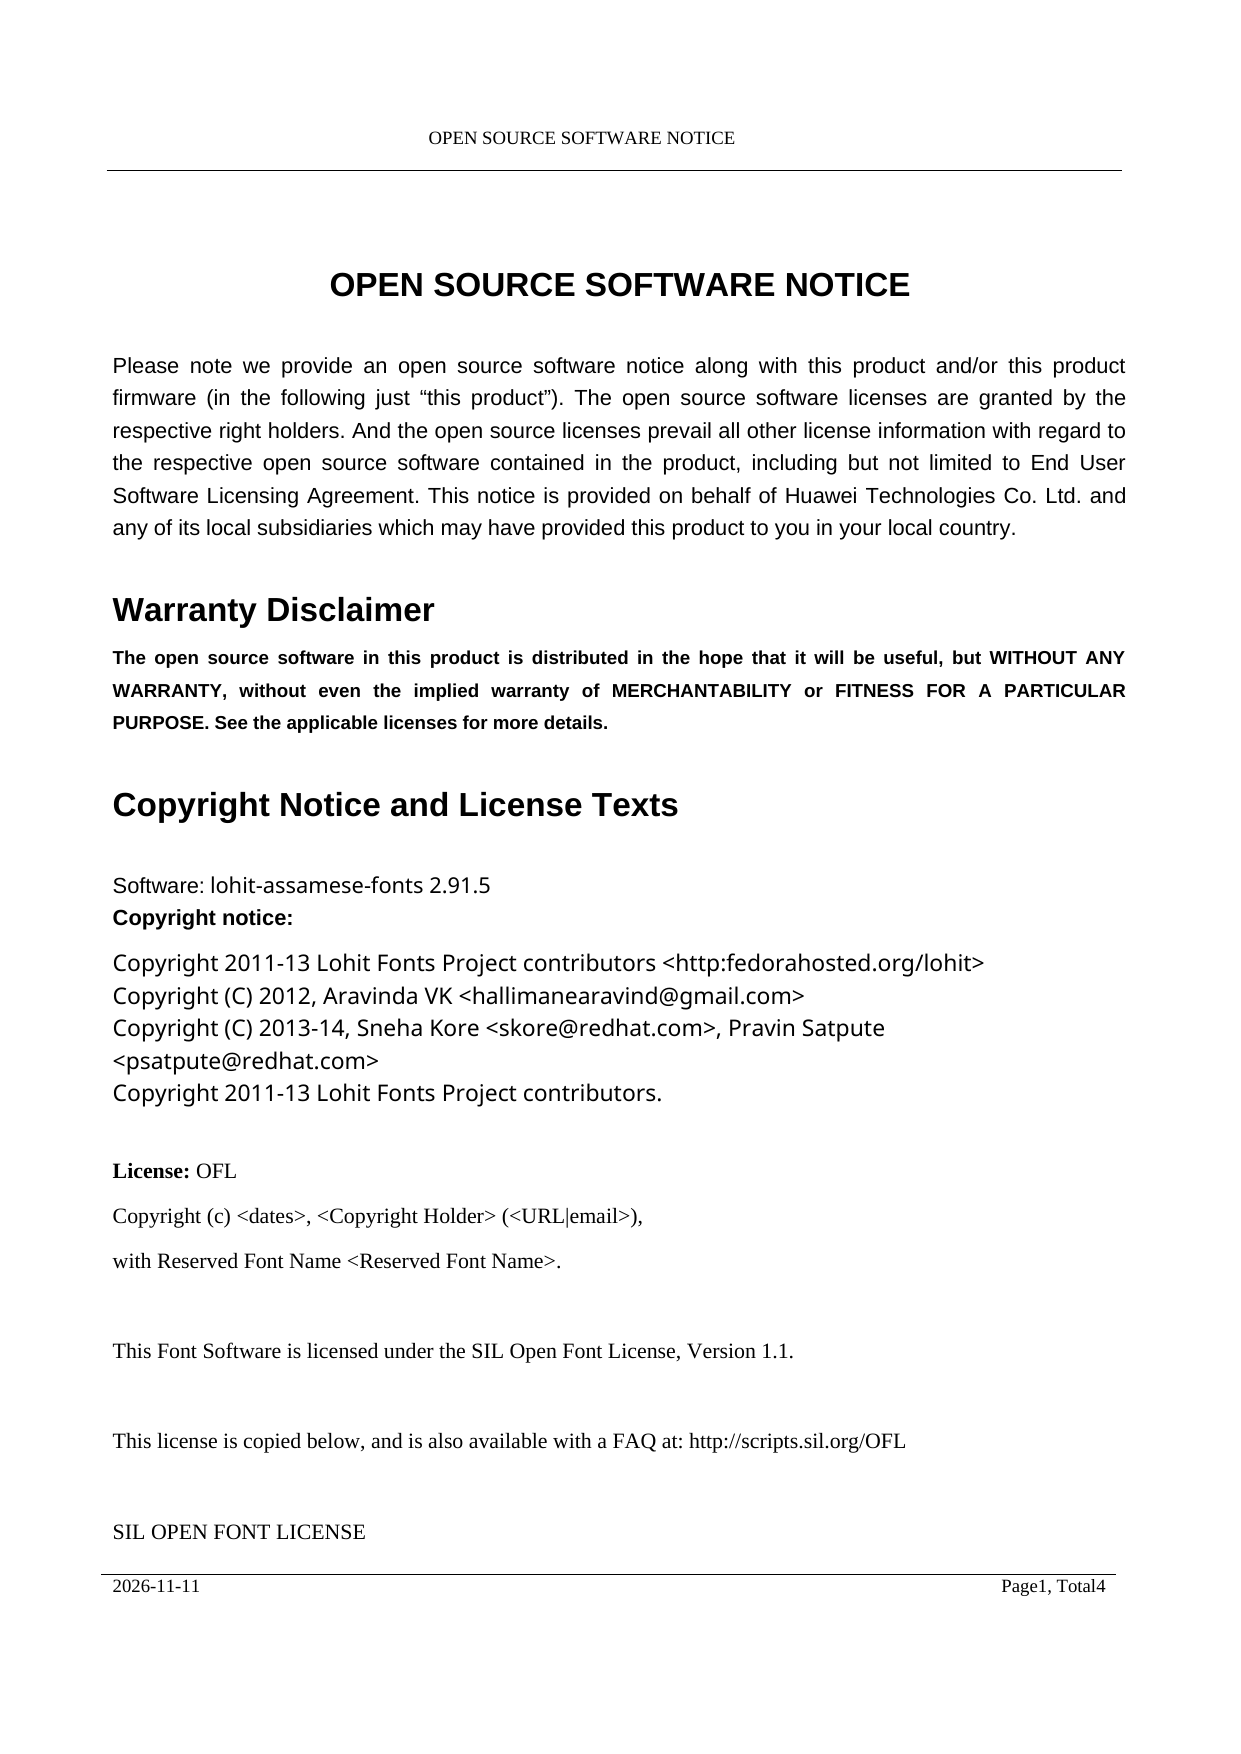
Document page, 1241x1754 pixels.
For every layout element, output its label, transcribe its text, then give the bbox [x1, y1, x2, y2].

text This Font Software is licensed under the SIL Open Font License, Version 1.1. [112, 1334, 1128, 1367]
text Copyright Notice and License Texts [112, 771, 1128, 836]
text License: OFL [112, 1154, 1128, 1187]
text The open source software in this product is distributed in the hope that it will be useful, but WITHOUT ANY WARRANTY, without even the implied warranty of MERCHANTABILITY or FITNESS FOR A PARTICULAR PURPOSE. See the applicable licenses for more details. [112, 641, 1128, 739]
text SIL OPEN FONT LICENSE [112, 1515, 1128, 1547]
text OPEN SOURCE SOFTWARE NOTICE [112, 251, 1128, 316]
text This license is copied below, and is also available with a FAQ at: http://scripts.sil.org/OFL [112, 1425, 1128, 1457]
text Warranty Disclaimer [112, 576, 1128, 641]
text Copyright (c) <dates>, <Copyright Holder> (<URL|email>), [112, 1199, 1128, 1232]
text Copyright notice: [112, 901, 1128, 934]
text Copyright (C) 2012, Aravinda VK <hallimanearavind@gmail.com> [112, 979, 1128, 1012]
text Please note we provide an open source software notice along with this product and/or this product firmware (in the following just “this product”). The open source software licenses are granted by the respective right holders. And the open source licenses prevail all other license information with regard to the respective open source software contained in the product, including but not limited to End User Software Licensing Agreement. This notice is provided on behalf of Huawei Technologies Co. Ltd. and any of its local subsidiaries which may have provided this product to you in your local country. [112, 349, 1128, 544]
text Copyright 2011-13 Lohit Fonts Project contributors <http:fedorahosted.org/lohit> [112, 947, 1128, 979]
text Copyright 2011-13 Lohit Fonts Project contributors. [112, 1077, 1128, 1109]
text Software: lohit-assamese-fonts 2.91.5 [112, 869, 1128, 901]
text with Reserved Font Name <Reserved Font Name>. [112, 1244, 1128, 1277]
text Copyright (C) 2013-14, Sneha Kore <skore@redhat.com>, Pravin Satpute <psatpute@redhat.com> [112, 1012, 1128, 1077]
